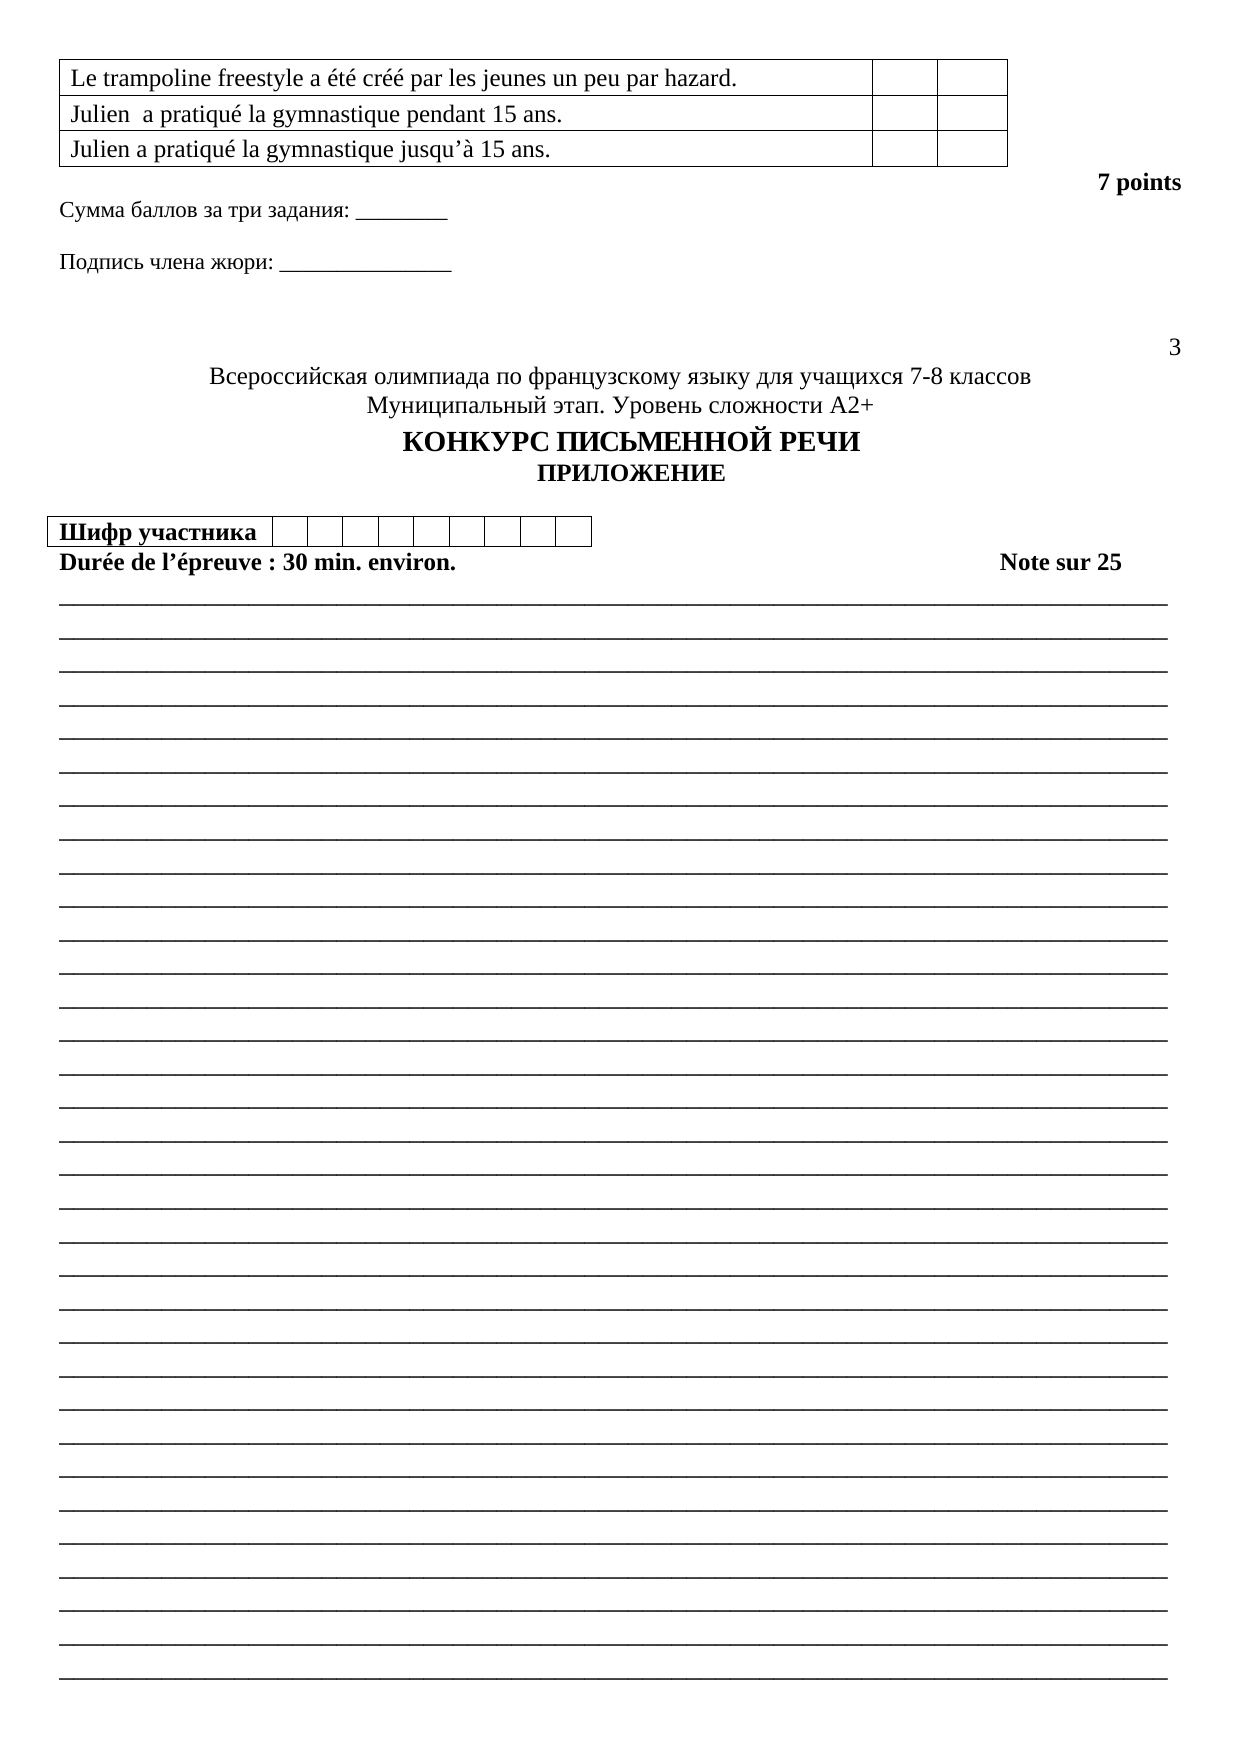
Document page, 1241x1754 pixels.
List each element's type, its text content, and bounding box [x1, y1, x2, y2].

table_header [521, 517, 555, 546]
table_cell Julien a pratiqué la gymnastique pendant 15 ans. [60, 96, 872, 130]
table_cell [938, 131, 1007, 166]
text Подпись члена жюри: _______________ [59, 248, 1181, 275]
table_header [343, 517, 378, 546]
table_cell Julien a pratiqué la gymnastique jusqu’à 15 ans. [60, 131, 872, 166]
table_cell [873, 60, 937, 95]
table_header [308, 517, 342, 546]
text ПРИЛОЖЕНИЕ [114, 459, 1149, 487]
table_header Шифр участника [48, 517, 272, 546]
table_header [414, 517, 449, 546]
text КОНКУРС ПИСЬМЕННОЙ РЕЧИ [114, 425, 1149, 459]
text Всероссийская олимпиада по французскому языку для учащихся 7-8 классов [59, 361, 1181, 390]
text 3 [59, 332, 1181, 361]
table_cell [873, 96, 937, 130]
table_cell [938, 96, 1007, 130]
table_cell Le trampoline freestyle a été créé par les jeunes un peu par hazard. [60, 60, 872, 95]
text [59, 575, 1181, 1682]
table_header [273, 517, 307, 546]
table_cell [938, 60, 1007, 95]
text Durée de l’épreuve : 30 min. environ. Note sur 25 [59, 547, 1181, 575]
table_header [379, 517, 413, 546]
table_header [485, 517, 520, 546]
table_header [556, 517, 591, 546]
table_header [450, 517, 484, 546]
text 7 points [59, 167, 1181, 196]
text Сумма баллов за три задания: ________ [59, 196, 1181, 222]
table_cell [873, 131, 937, 166]
text Муниципальный этап. Уровень сложности A2+ [59, 390, 1181, 418]
